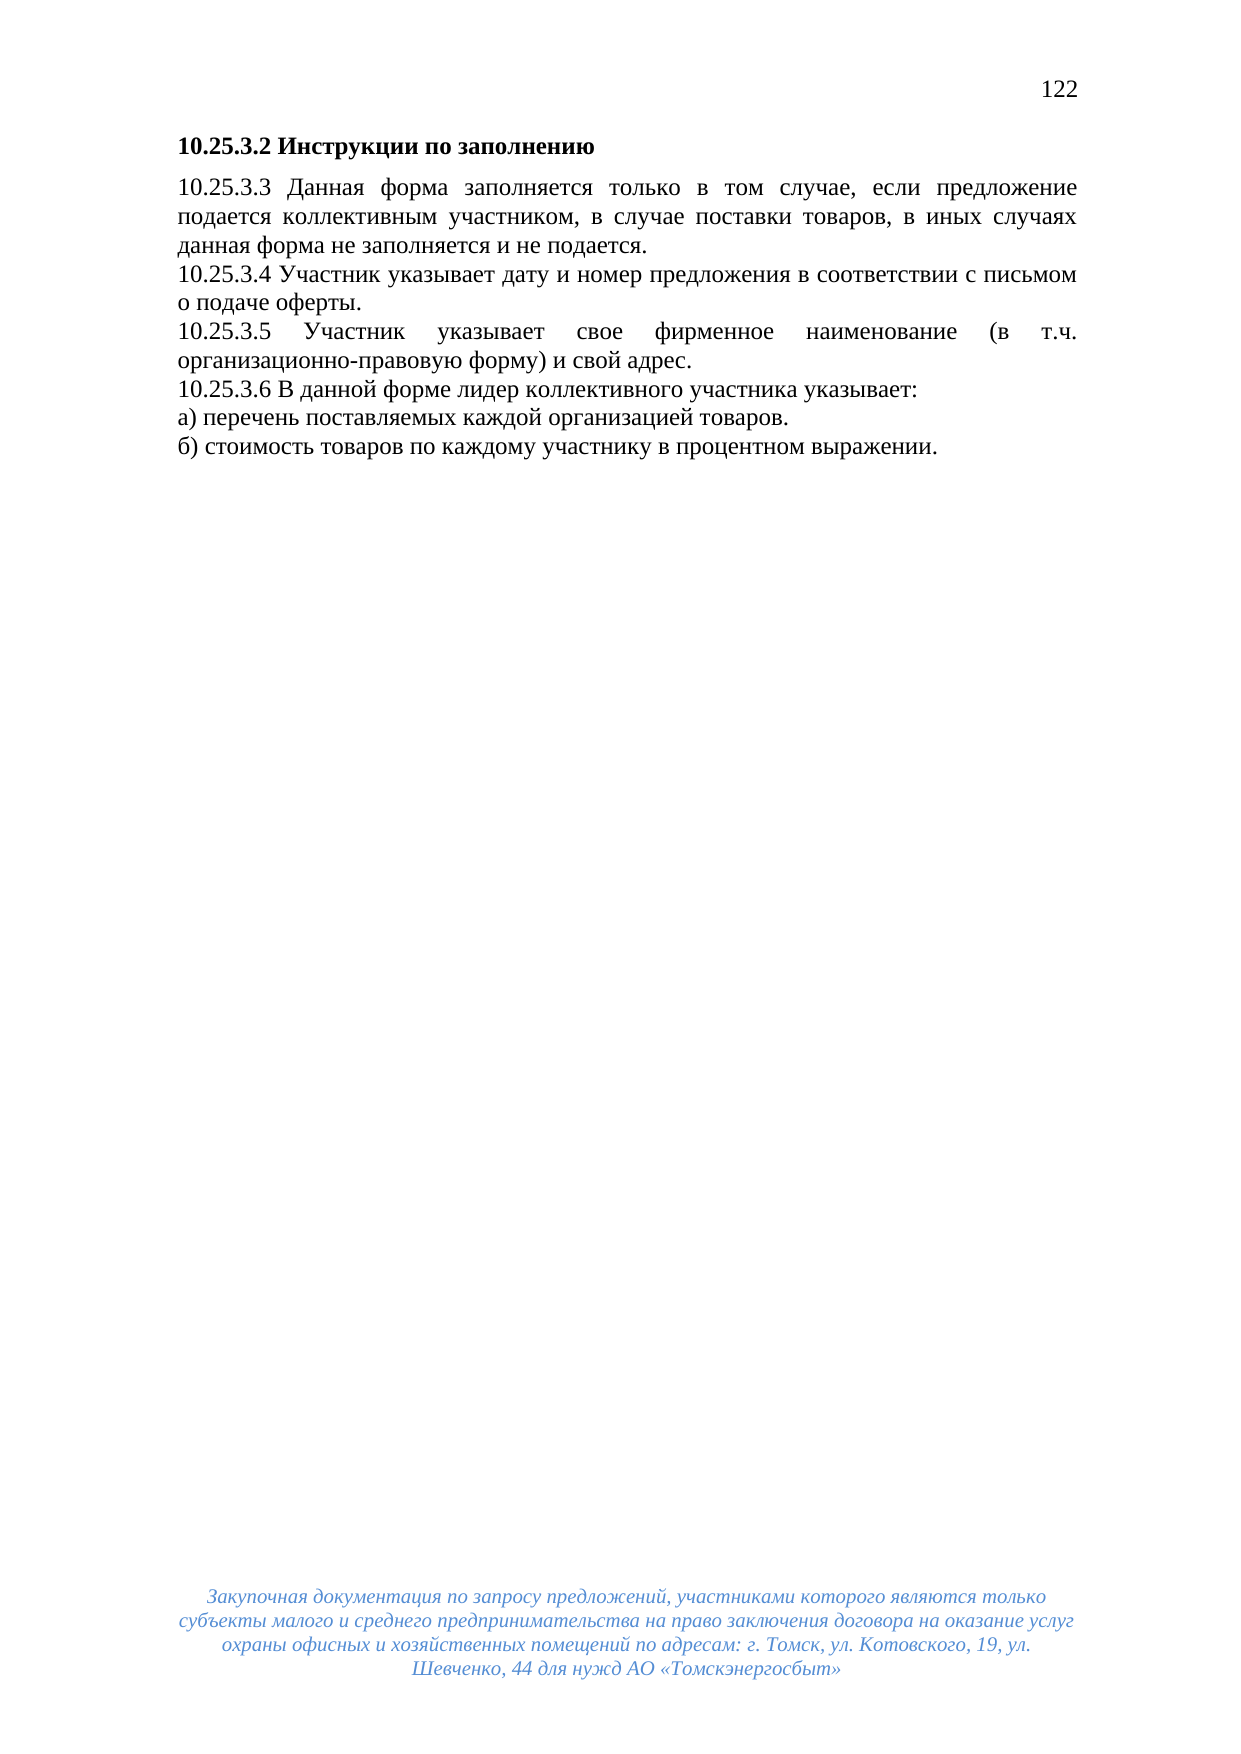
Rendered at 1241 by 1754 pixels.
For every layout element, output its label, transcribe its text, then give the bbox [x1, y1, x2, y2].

text 10.25.3.4 Участник указывает дату и номер предложения в соответствии с письмом о подаче оферты. [177, 259, 1078, 316]
text 10.25.3.3 Данная форма заполняется только в том случае, если предложение подается коллективным участником, в случае поставки товаров, в иных случаях данная форма не заполняется и не подается. [177, 172, 1078, 259]
text 10.25.3.2 Инструкции по заполнению [177, 131, 1078, 160]
text 10.25.3.6 В данной форме лидер коллективного участника указывает: [177, 374, 1078, 402]
list перечень поставляемых каждой организацией товаров. [177, 402, 1078, 431]
list стоимость товаров по каждому участнику в процентном выражении. [177, 431, 1078, 460]
text 10.25.3.5 Участник указывает свое фирменное наименование (в т.ч. организационно-правовую форму) и свой адрес. [177, 316, 1078, 374]
